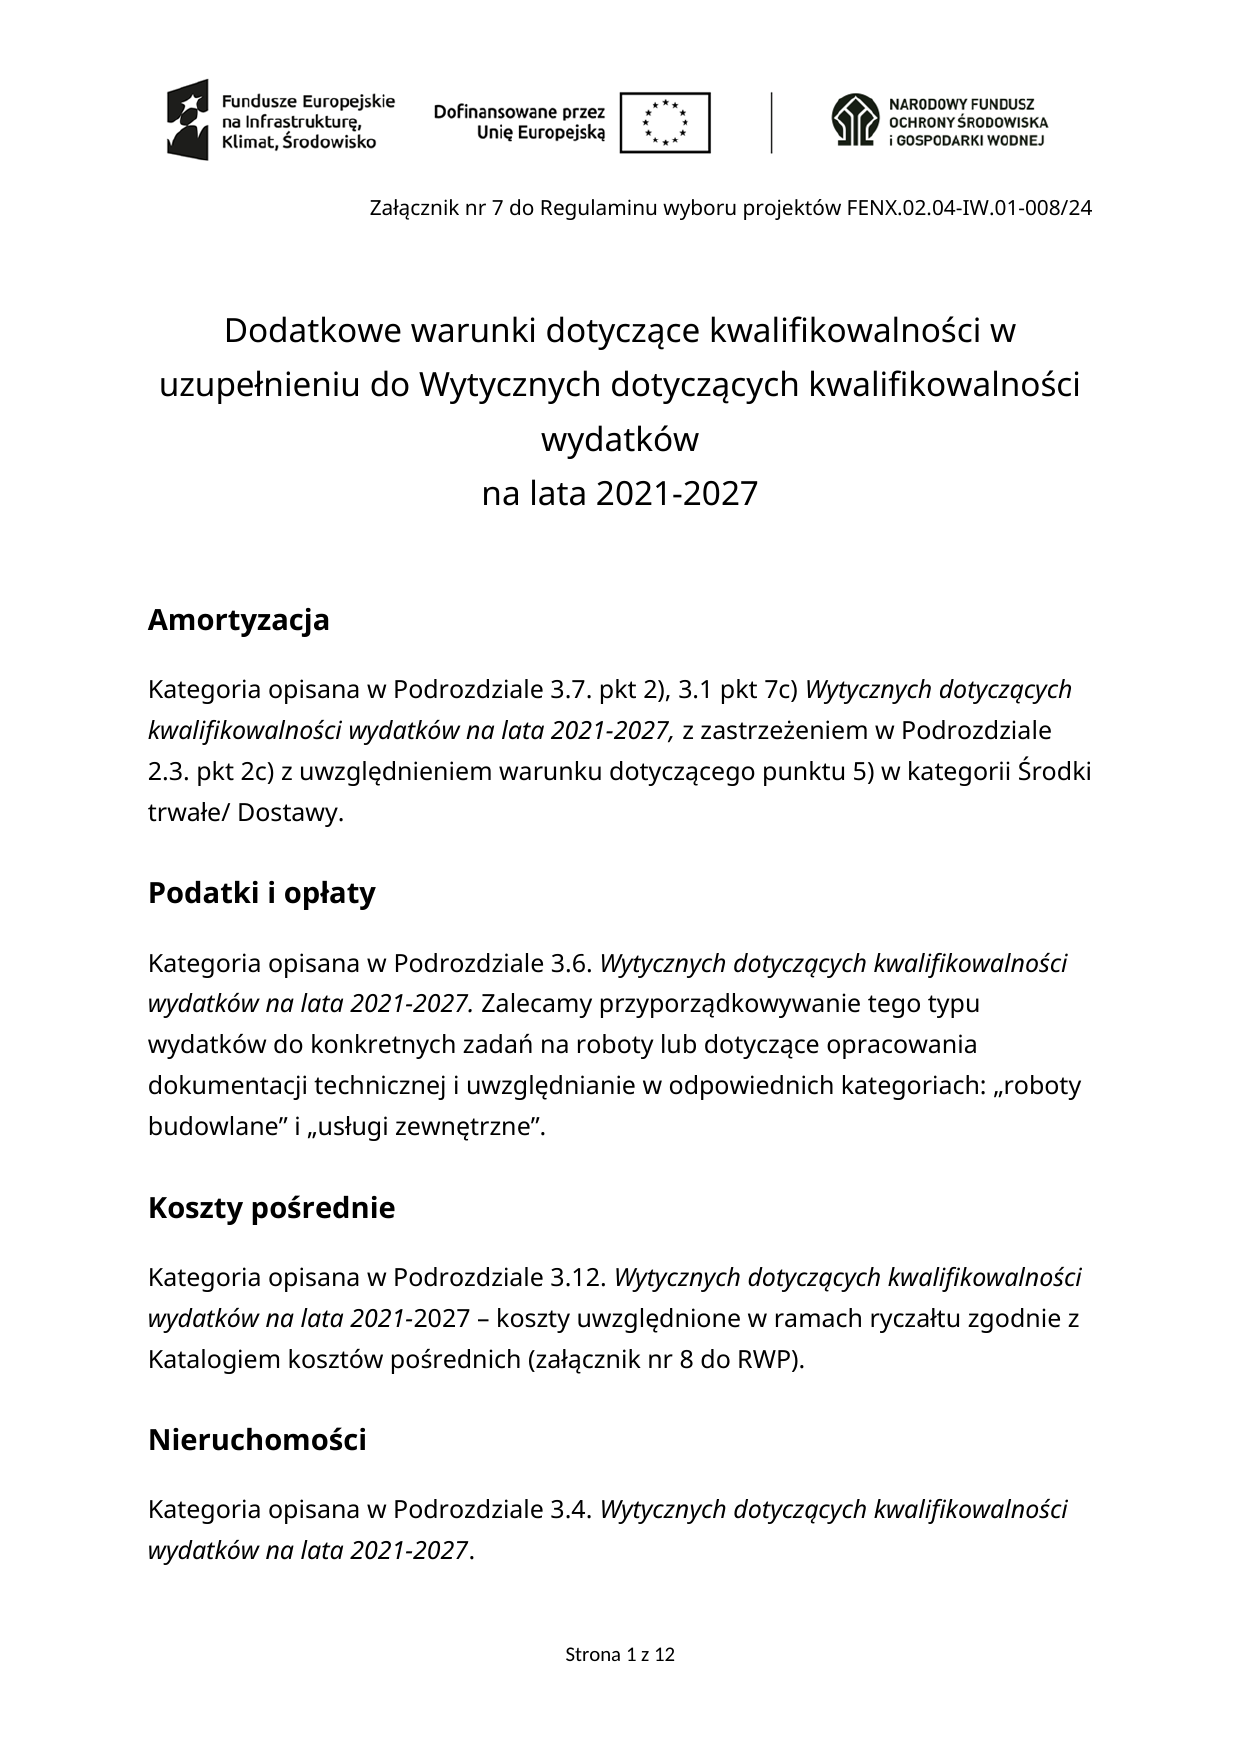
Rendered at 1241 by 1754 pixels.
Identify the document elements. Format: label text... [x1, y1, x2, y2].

text Kategoria opisana w Podrozdziale 3.12. Wytycznych dotyczących kwalifikowalności wydatków na lata 2021-2027 – koszty uwzględnione w ramach ryczałtu zgodnie z Katalogiem kosztów pośrednich (załącznik nr 8 do RWP). [148, 1259, 1093, 1375]
subtitle Nieruchomości [148, 1419, 1093, 1459]
subtitle Amortyzacja [148, 599, 1093, 639]
text Kategoria opisana w Podrozdziale 3.6. Wytycznych dotyczących kwalifikowalności wydatków na lata 2021-2027. Zalecamy przyporządkowywanie tego typu wydatków do konkretnych zadań na roboty lub dotyczące opracowania dokumentacji technicznej i uwzględnianie w odpowiednich kategoriach: „roboty budowlane” i „usługi zewnętrzne”. [148, 945, 1093, 1143]
list Załącznik nr 7 do Regulaminu wyboru projektów FENX.02.04-IW.01-008/24 [192, 193, 1093, 221]
title Dodatkowe warunki dotyczące kwalifikowalności w uzupełnieniu do Wytycznych dotyczących kwalifikowalności wydatków na lata 2021-2027 [148, 306, 1093, 515]
subtitle Koszty pośrednie [148, 1187, 1093, 1227]
text Kategoria opisana w Podrozdziale 3.4. Wytycznych dotyczących kwalifikowalności wydatków na lata 2021-2027. [148, 1492, 1093, 1567]
subtitle Podatki i opłaty [148, 873, 1093, 912]
text Kategoria opisana w Podrozdziale 3.7. pkt 2), 3.1 pkt 7c) Wytycznych dotyczących kwalifikowalności wydatków na lata 2021-2027, z zastrzeżeniem w Podrozdziale 2.3. pkt 2c) z uwzględnieniem warunku dotyczącego punktu 5) w kategorii Środki trwałe/ Dostawy. [148, 672, 1093, 828]
picture [147, 59, 1092, 181]
